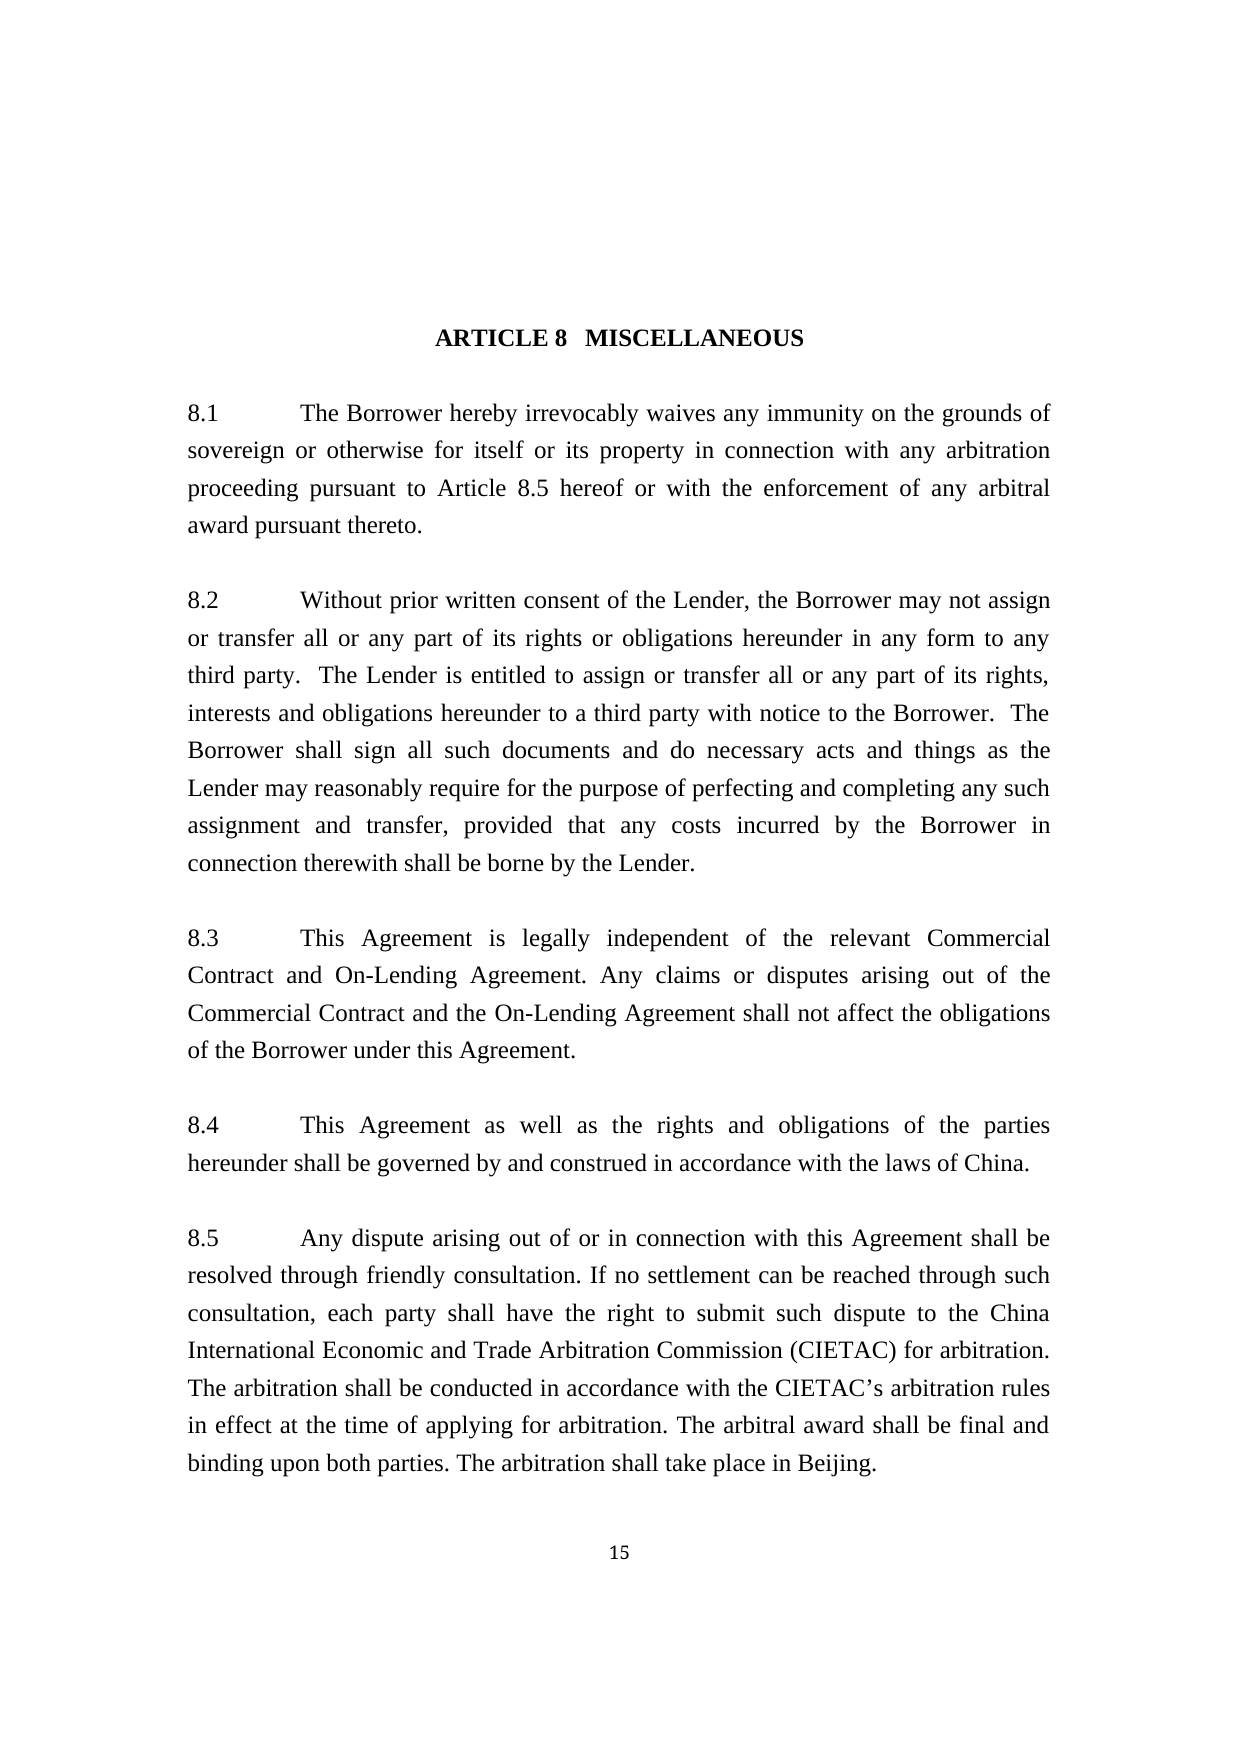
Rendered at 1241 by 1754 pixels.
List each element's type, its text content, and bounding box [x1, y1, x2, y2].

list This Agreement as well as the rights and obligations of the parties hereunder shall be governed by and construed in accordance with the laws of China. [187, 1104, 1051, 1179]
list This Agreement is legally independent of the relevant Commercial Contract and On-Lending Agreement. Any claims or disputes arising out of the Commercial Contract and the On-Lending Agreement shall not affect the obligations of the Borrower under this Agreement. [187, 916, 1051, 1066]
subtitle ARTICLE 8 MISCELLANEOUS [187, 316, 1051, 354]
list Any dispute arising out of or in connection with this Agreement shall be resolved through friendly consultation. If no settlement can be reached through such consultation, each party shall have the right to submit such dispute to the China International Economic and Trade Arbitration Commission (CIETAC) for arbitration. The arbitration shall be conducted in accordance with the CIETAC’s arbitration rules in effect at the time of applying for arbitration. The arbitral award shall be final and binding upon both parties. The arbitration shall take place in Beijing. [187, 1216, 1051, 1479]
list The Borrower hereby irrevocably waives any immunity on the grounds of sovereign or otherwise for itself or its property in connection with any arbitration proceeding pursuant to Article 8.5 hereof or with the enforcement of any arbitral award pursuant thereto. [187, 391, 1051, 541]
list Without prior written consent of the Lender, the Borrower may not assign or transfer all or any part of its rights or obligations hereunder in any form to any third party. The Lender is entitled to assign or transfer all or any part of its rights, interests and obligations hereunder to a third party with notice to the Borrower. The Borrower shall sign all such documents and do necessary acts and things as the Lender may reasonably require for the purpose of perfecting and completing any such assignment and transfer, provided that any costs incurred by the Borrower in connection therewith shall be borne by the Lender. [187, 579, 1051, 879]
